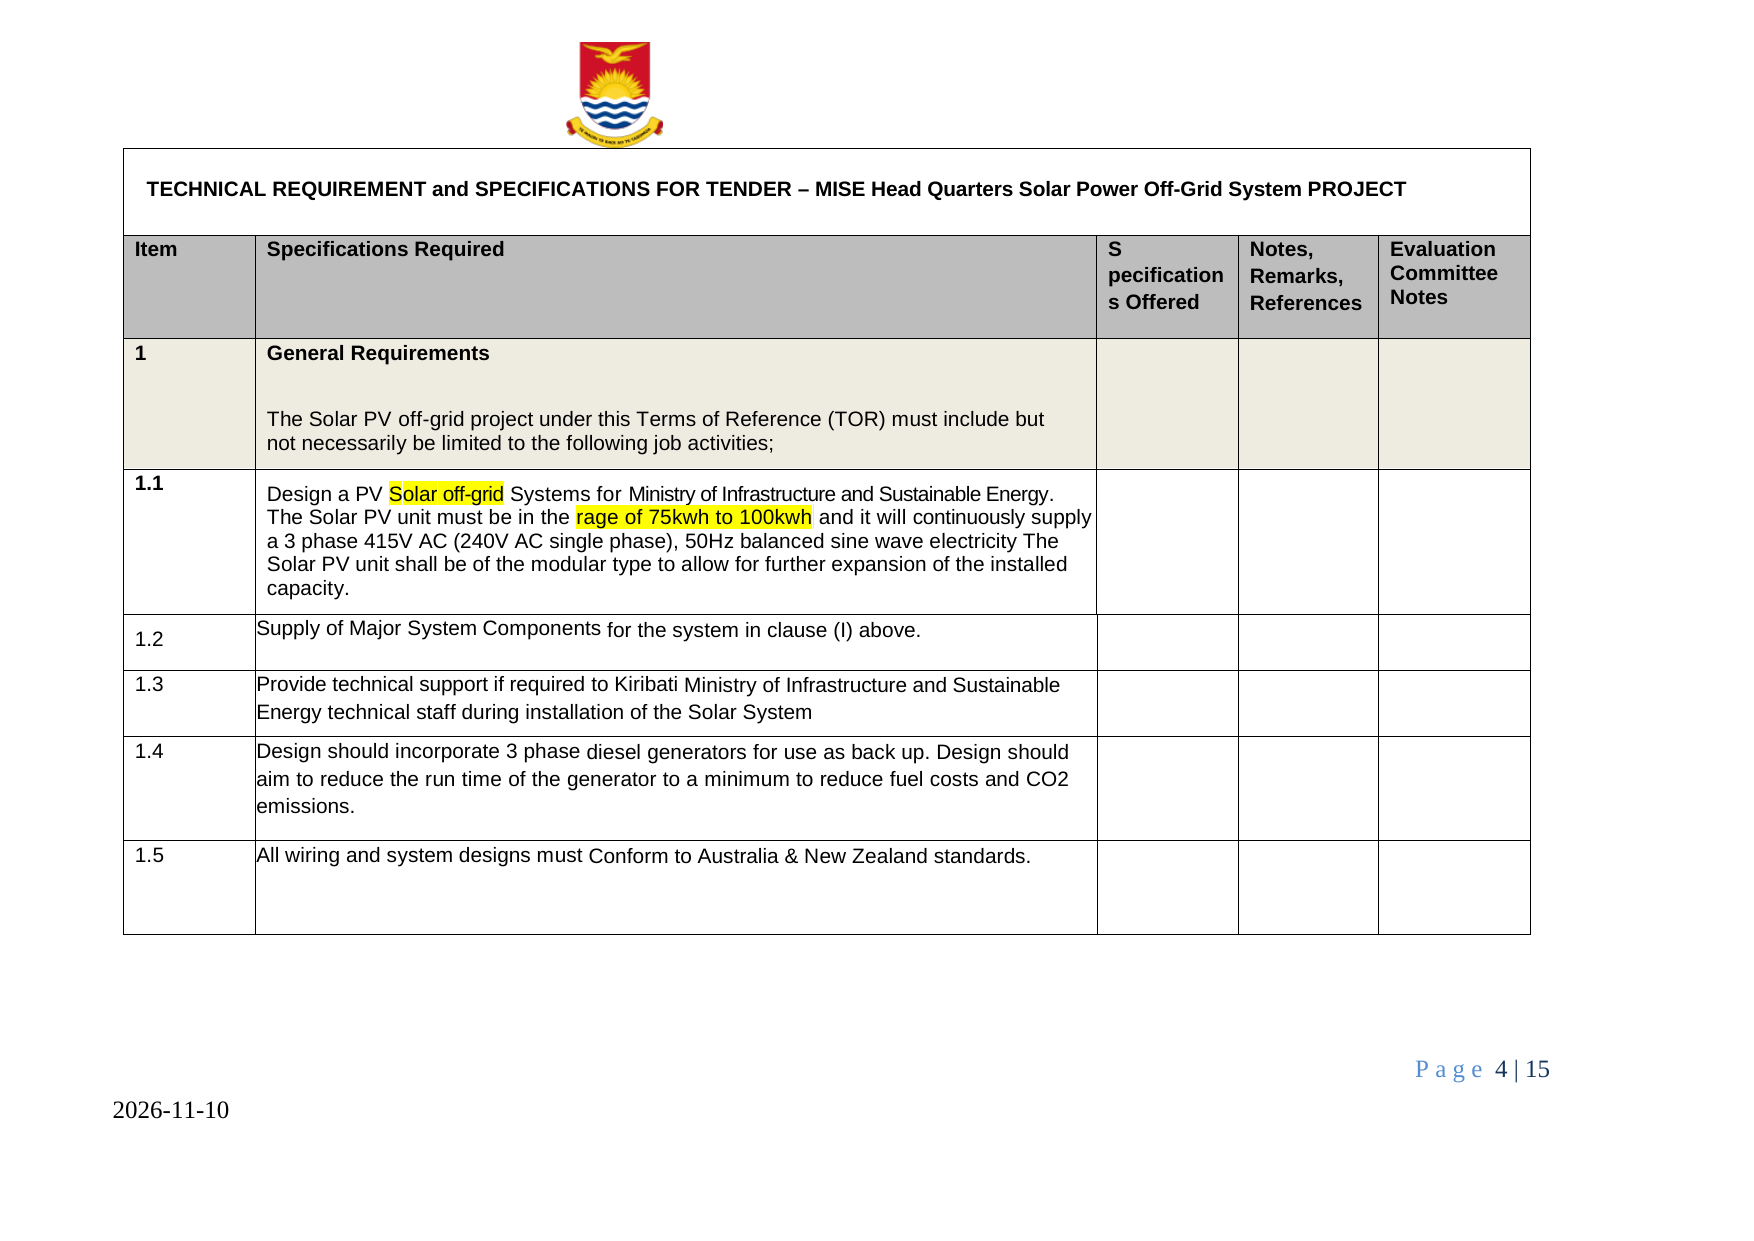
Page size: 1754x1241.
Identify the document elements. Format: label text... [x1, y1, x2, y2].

table_cell Specifications Offered [1097, 236, 1238, 338]
table_cell 1.1 [124, 470, 255, 614]
table_cell [1098, 841, 1238, 933]
table_cell 1.3 [124, 671, 255, 736]
table_cell Evaluation Committee Notes [1379, 236, 1530, 338]
table_cell 1.5 [124, 841, 255, 933]
table_cell [1379, 615, 1530, 670]
table_cell [1379, 671, 1530, 736]
table_cell All wiring and system designs must Conform to Australia & New Zealand standards. [256, 841, 1097, 933]
table_cell [1239, 841, 1378, 933]
table_cell Provide technical support if required to Kiribati Ministry of Infrastructure and Sustainable Energy technical staff during installation of the Solar System [256, 671, 1097, 736]
table_cell [1379, 737, 1530, 840]
table_cell Notes, Remarks, References [1239, 236, 1378, 338]
table_cell 1.2 [124, 615, 255, 670]
table_cell [1239, 339, 1378, 468]
table_cell Specifications Required [256, 236, 1096, 338]
table_cell [1097, 339, 1238, 468]
table_cell Item [124, 236, 255, 338]
table_cell [1239, 615, 1378, 670]
table_cell Design a PV Solar off-grid Systems for Ministry of Infrastructure and Sustainable Energy. The Solar PV unit must be in the rage of 75kwh to 100kwh and it will continuously supply a 3 phase 415V AC (240V AC single phase), 50Hz balanced sine wave electricity The Solar PV unit shall be of the modular type to allow for further expansion of the installed capacity. [256, 470, 1096, 614]
table_cell [1239, 470, 1378, 614]
table_cell Design should incorporate 3 phase diesel generators for use as back up. Design should aim to reduce the run time of the generator to a minimum to reduce fuel costs and CO2 emissions. [256, 737, 1097, 840]
table_cell Supply of Major System Components for the system in clause (I) above. [256, 615, 1097, 670]
table_cell [1097, 470, 1238, 614]
table_cell [1098, 737, 1238, 840]
table_cell [1379, 339, 1530, 468]
table_cell [1239, 671, 1378, 736]
table_cell [1098, 671, 1238, 736]
picture [566, 42, 663, 148]
table_cell 1.4 [124, 737, 255, 840]
table_cell [1379, 470, 1530, 614]
table_header TECHNICAL REQUIREMENT and SPECIFICATIONS FOR TENDER – MISE Head Quarters Solar Power Off-Grid System PROJECT [124, 149, 1530, 235]
table_cell 1 [124, 339, 255, 468]
table_cell [1098, 615, 1238, 670]
table_cell [1379, 841, 1530, 933]
table_cell [1239, 737, 1378, 840]
table_cell General Requirements The Solar PV off-grid project under this Terms of Reference (TOR) must include but not necessarily be limited to the following job activities; [256, 339, 1096, 468]
